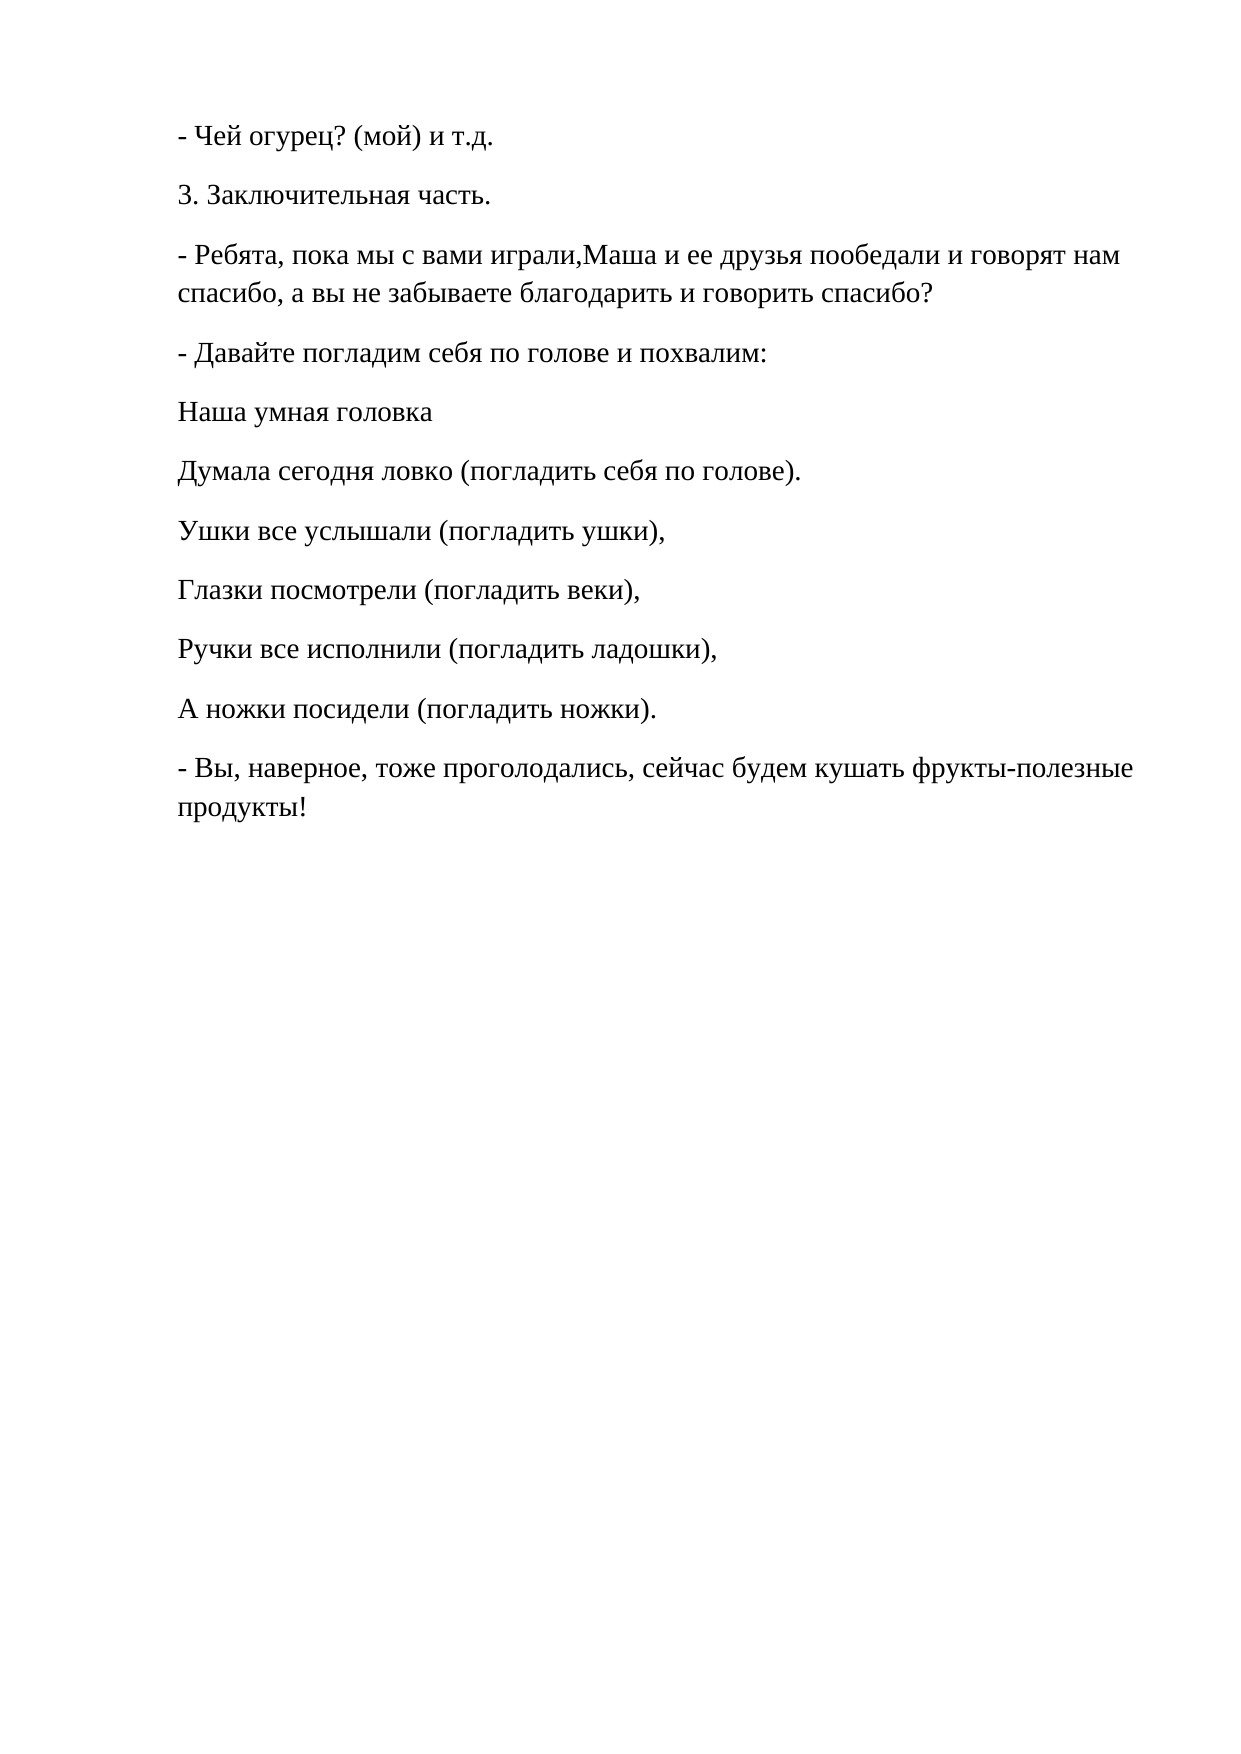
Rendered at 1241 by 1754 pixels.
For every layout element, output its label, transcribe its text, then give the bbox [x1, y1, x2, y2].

text - Ребята, пока мы с вами играли,Маша и ее друзья пообедали и говорят нам спасибо, а вы не забываете благодарить и говорить спасибо? [177, 237, 1152, 309]
text Наша умная головка [177, 394, 1152, 428]
text Глазки посмотрели (погладить веки), [177, 572, 1152, 606]
text - Давайте погладим себя по голове и похвалим: [177, 335, 1152, 368]
text А ножки посидели (погладить ножки). [177, 691, 1152, 724]
text Ушки все услышали (погладить ушки), [177, 513, 1152, 546]
text 3. Заключительная часть. [177, 177, 1152, 211]
text - Вы, наверное, тоже проголодались, сейчас будем кушать фрукты-полезные продукты! [177, 750, 1152, 855]
text - Чей огурец? (мой) и т.д. [177, 118, 1152, 152]
text Ручки все исполнили (погладить ладошки), [177, 632, 1152, 665]
text Думала сегодня ловко (погладить себя по голове). [177, 453, 1152, 487]
